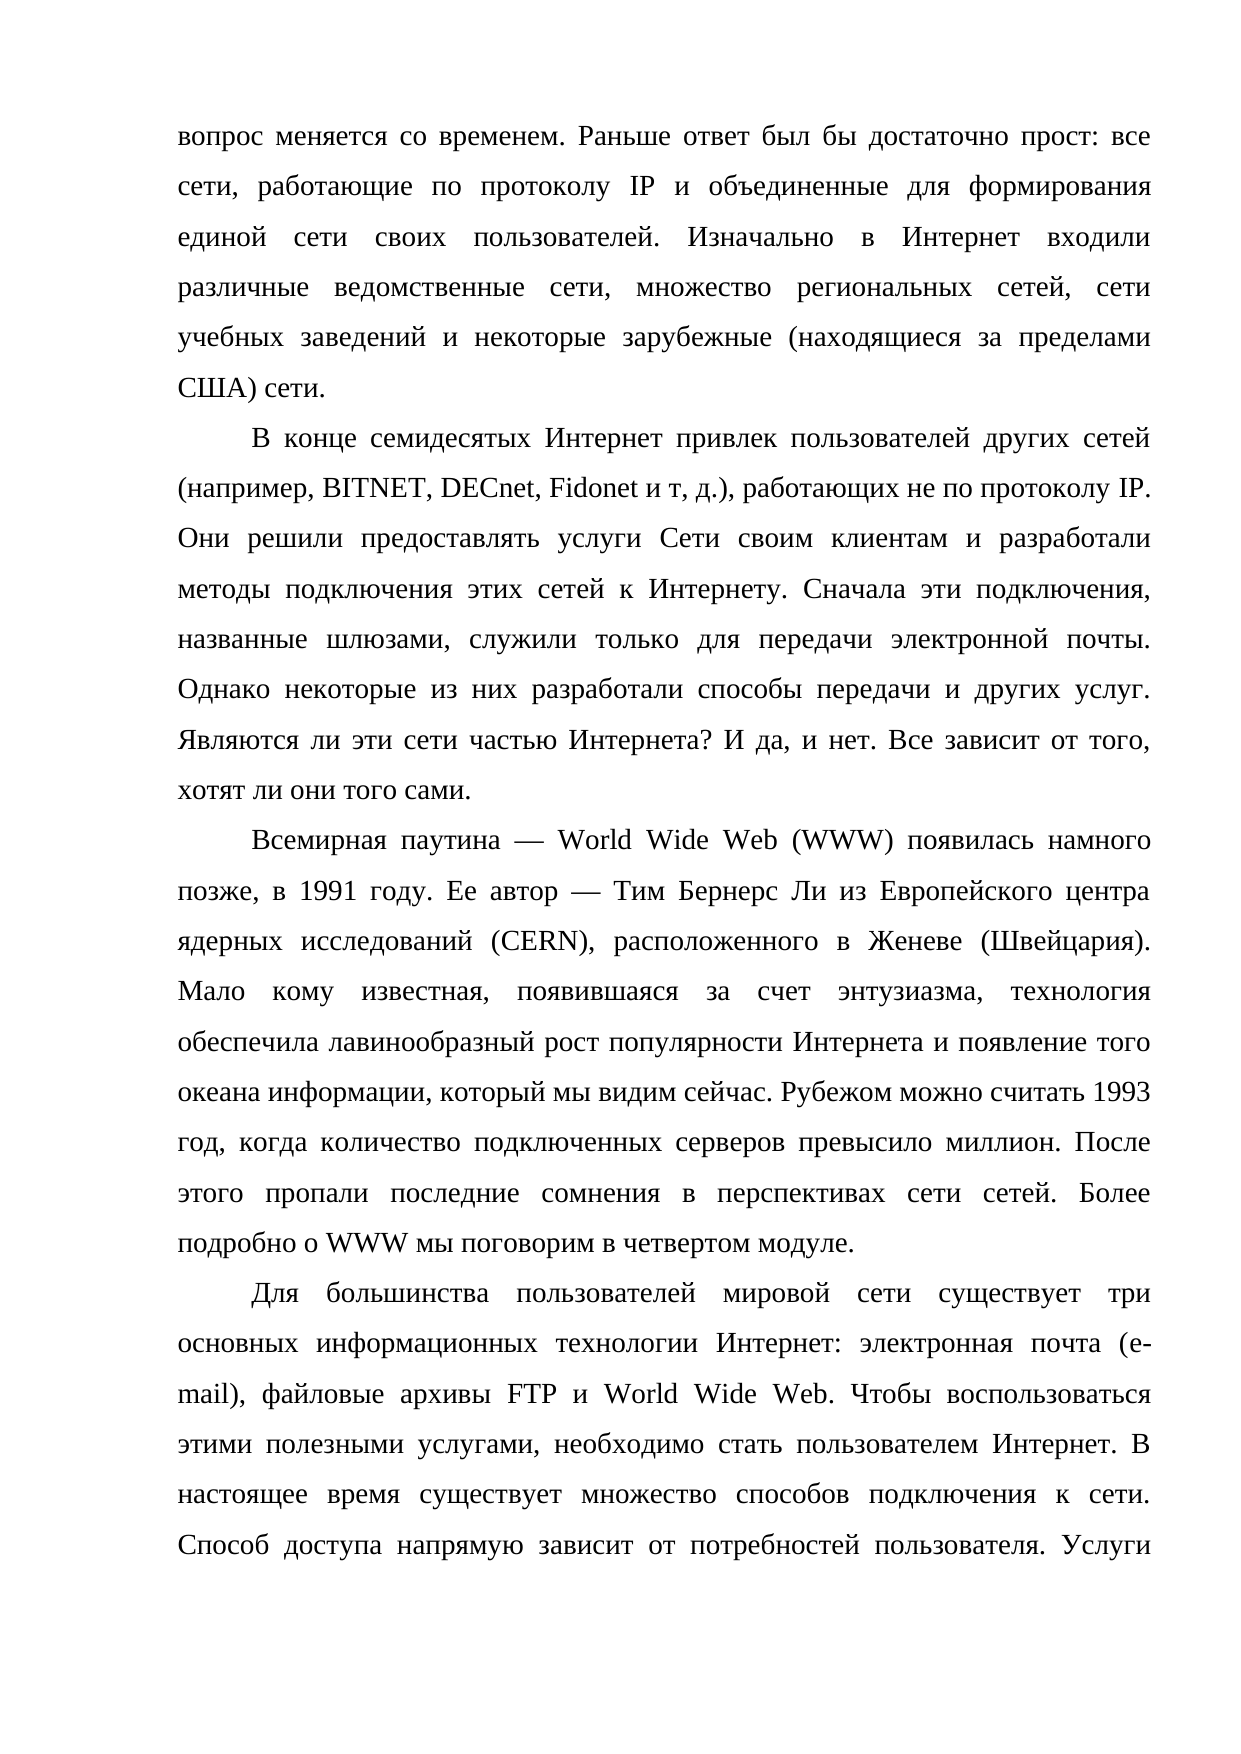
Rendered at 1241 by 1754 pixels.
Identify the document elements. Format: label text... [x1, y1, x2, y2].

text В конце семидесятых Интернет привлек пользователей других сетей (например, BITNET, DECnet, Fidonet и т, д.), работающих не по протоколу IP. Они решили предоставлять услуги Сети своим клиентам и разработали методы подключения этих сетей к Интернету. Сначала эти подключения, названные шлюзами, служили только для передачи электронной почты. Однако некоторые из них разработали способы передачи и других услуг. Являются ли эти сети частью Интернета? И да, и нет. Все зависит от того, хотят ли они того сами. [177, 420, 1152, 806]
text Всемирная паутина — World Wide Web (WWW) появилась намного позже, в 1991 году. Ее автор — Тим Бернерс Ли из Европейского центра ядерных исследований (CERN), расположенного в Женеве (Швейцария). Мало кому известная, появившаяся за счет энтузиазма, технология обеспечила лавинообразный рост популярности Интернета и появление того океана информации, который мы видим сейчас. Рубежом можно считать 1993 год, когда количество подключенных серверов превысило миллион. После этого пропали последние сомнения в перспективах сети сетей. Более подробно о WWW мы поговорим в четвертом модуле. [177, 822, 1152, 1258]
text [177, 118, 1152, 403]
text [177, 1275, 1152, 1560]
